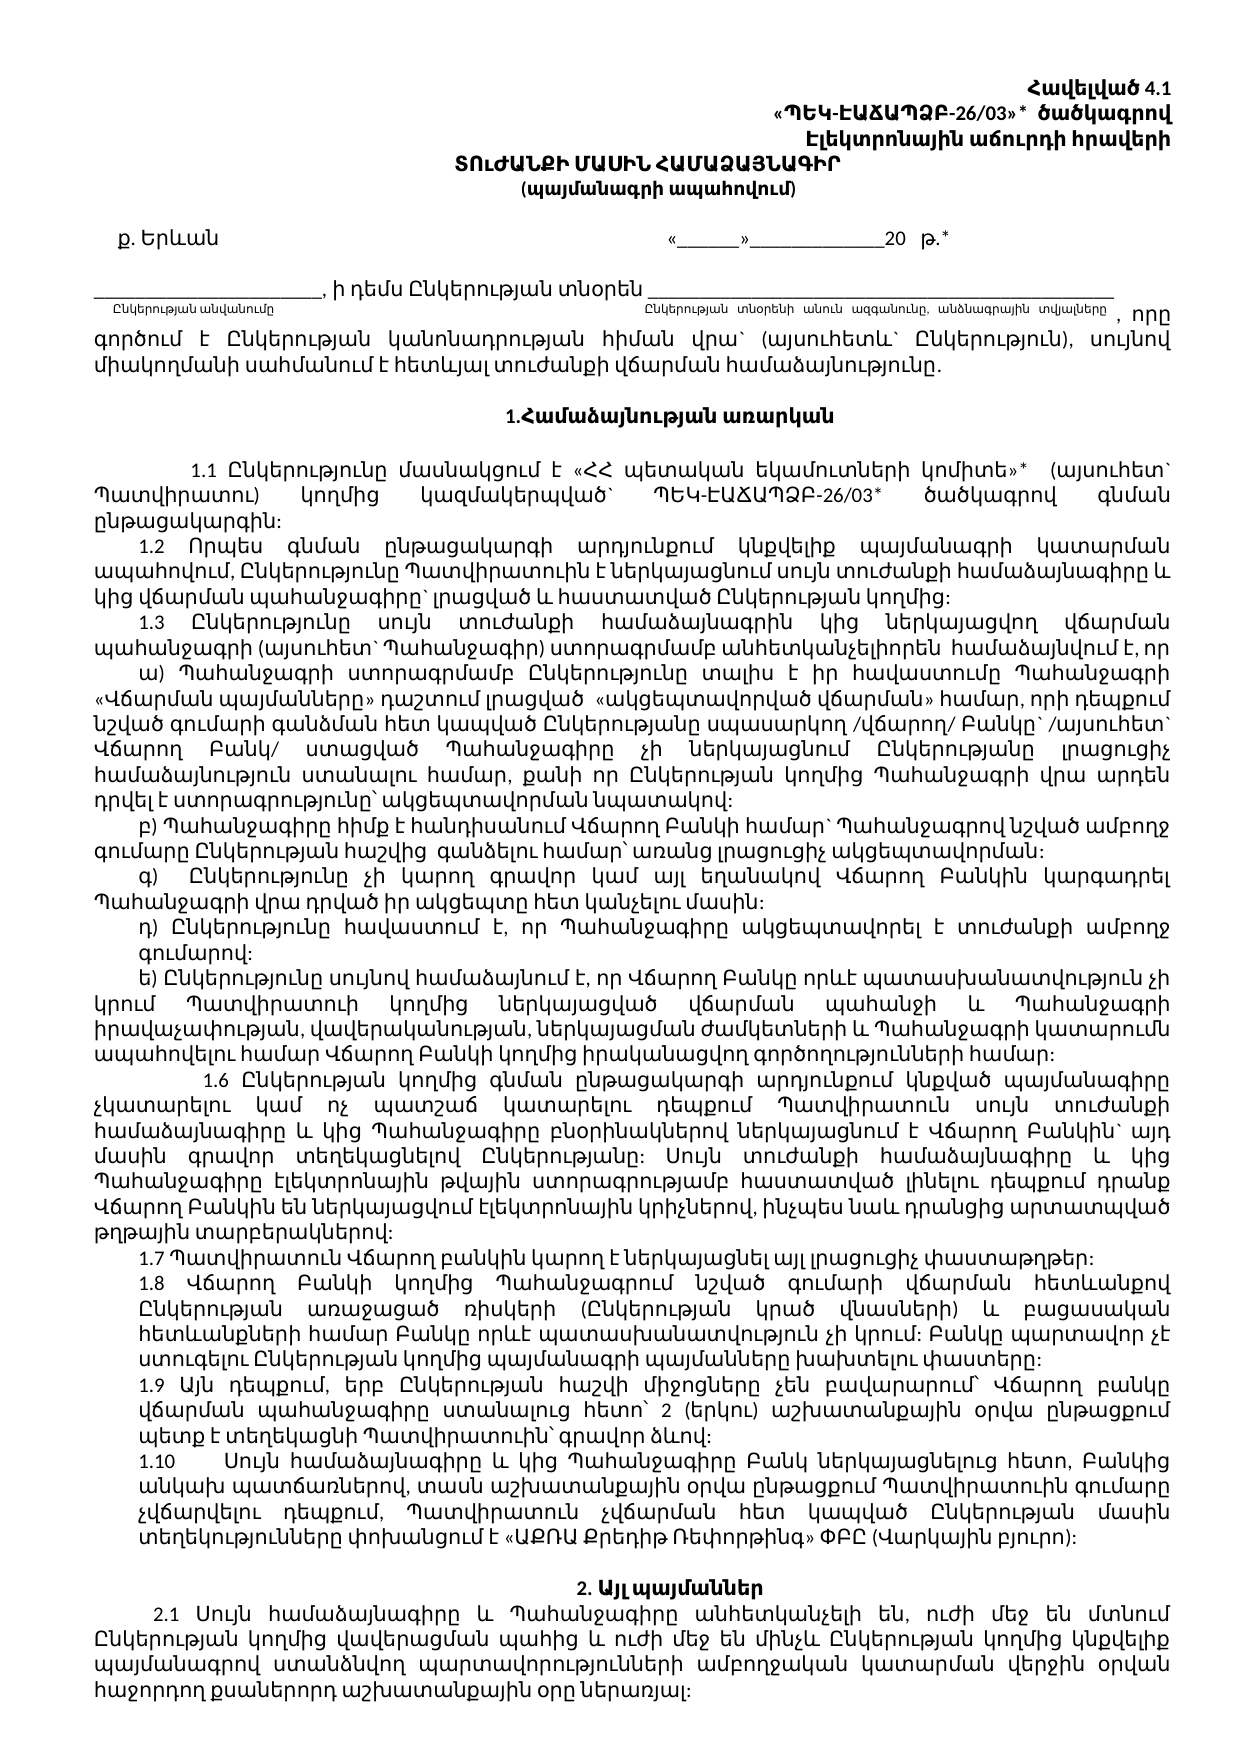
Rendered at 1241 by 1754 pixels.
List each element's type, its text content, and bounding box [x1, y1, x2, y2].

text 1.Համաձայնության առարկան [169, 403, 1171, 428]
text բ) Պահանջագիրը հիմք է հանդիսանում Վճարող Բանկի համար` Պահանջագրով նշված ամբողջ գումարը Ընկերության հաշվից գանձելու համար՝ առանց լրացուցիչ ակցեպտավորման: [94, 813, 1171, 864]
text ______________________, ի դեմս Ընկերության տնօրեն _____________________________________________ [94, 276, 1171, 301]
text 1.2 Որպես գնման ընթացակարգի արդյունքում կնքվելիք պայմանագրի կատարման ապահովում, Ընկերությունը Պատվիրատուին է ներկայացնում սույն տուժանքի համաձայնագիրը և կից վճարման պահանջագիրը` լրացված և հաստատված Ընկերության կողմից: [94, 533, 1171, 609]
text 1.10 Սույն համաձայնագիրը և կից Պահանջագիրը Բանկ ներկայացնելուց հետո, Բանկից անկախ պատճառներով, տասն աշխատանքային օրվա ընթացքում Պատվիրատուին գումարը չվճարվելու դեպքում, Պատվիրատուն չվճարման հետ կապված Ընկերության մասին տեղեկությունները փոխանցում է «ԱՔՌԱ Քրեդիթ Ռեփորթինգ» ՓԲԸ (Վարկային բյուրո): [138, 1448, 1171, 1550]
text 1.3 Ընկերությունը սույն տուժանքի համաձայնագրին կից ներկայացվող վճարման պահանջագրի (այսուհետ` Պահանջագիր) ստորագրմամբ անհետկանչելիորեն համաձայնվում է, որ [94, 609, 1171, 660]
text 1.6 Ընկերության կողմից գնման ընթացակարգի արդյունքում կնքված պայմանագիրը չկատարելու կամ ոչ պատշաճ կատարելու դեպքում Պատվիրատուն սույն տուժանքի համաձայնագիրը և կից Պահանջագիրը բնօրինակներով ներկայացնում է Վճարող Բանկին` այդ մասին գրավոր տեղեկացնելով Ընկերությանը: Սույն տուժանքի համաձայնագիրը և կից Պահանջագիրը էլեկտրոնային թվային ստորագրությամբ հաստատված լինելու դեպքում դրանք Վճարող Բանկին են ներկայացվում էլեկտրոնային կրիչներով, ինչպես նաև դրանցից արտատպված թղթային տարբերակներով: [94, 1067, 1171, 1245]
text ե) Ընկերությունը սույնով համաձայնում է, որ Վճարող Բանկը որևէ պատասխանատվություն չի կրում Պատվիրատուի կողմից ներկայացված վճարման պահանջի և Պահանջագրի իրավաչափության, վավերականության, ներկայացման ժամկետների և Պահանջագրի կատարումն ապահովելու համար Վճարող Բանկի կողմից իրականացվող գործողությունների համար: [94, 965, 1171, 1067]
text 2.1 Սույն համաձայնագիրը և Պահանջագիրը անհետկանչելի են, ուժի մեջ են մտնում Ընկերության կողմից վավերացման պահից և ուժի մեջ են մինչև Ընկերության կողմից կնքվելիք պայմանագրով ստանձնվող պարտավորությունների ամբողջական կատարման վերջին օրվան հաջորդող քսաներորդ աշխատանքային օրը ներառյալ: [94, 1601, 1171, 1702]
text ՏՈւԺԱՆՔԻ ՄԱՍԻՆ ՀԱՄԱՁԱՅՆԱԳԻՐ [94, 151, 1171, 177]
text 1.9 Այն դեպքում, երբ Ընկերության հաշվի միջոցները չեն բավարարում՝ Վճարող բանկը վճարման պահանջագիրը ստանալուց հետո՝ 2 (երկու) աշխատանքային օրվա ընթացքում պետք է տեղեկացնի Պատվիրատուին՝ գրավոր ձևով: [138, 1372, 1171, 1448]
text դ) Ընկերությունը հավաստում է, որ Պահանջագիրը ակցեպտավորել է տուժանքի ամբողջ գումարով: [138, 914, 1171, 965]
text ք. Երևան «______»_____________20 թ.* [94, 225, 1171, 250]
text Էլեկտրոնային աճուրդի հրավերի [94, 126, 1171, 151]
text (պայմանագրի ապահովում) [94, 177, 1171, 199]
text 1.7 Պատվիրատուն Վճարող բանկին կարող է ներկայացնել այլ լրացուցիչ փաստաթղթեր: [138, 1245, 1171, 1270]
text գ) Ընկերությունը չի կարող գրավոր կամ այլ եղանակով Վճարող Բանկին կարգադրել Պահանջագրի վրա դրված իր ակցեպտը հետ կանչելու մասին: [94, 864, 1171, 914]
text 2. Այլ պայմաններ [169, 1575, 1171, 1601]
text 1.1 Ընկերությունը մասնակցում է «ՀՀ պետական եկամուտների կոմիտե»* (այսուհետ` Պատվիրատու) կողմից կազմակերպված` ՊԵԿ-ԷԱՃԱՊՁԲ-26/03* ծածկագրով գնման ընթացակարգին: [94, 457, 1171, 533]
text 1.8 Վճարող Բանկի կողմից Պահանջագրում նշված գումարի վճարման հետևանքով Ընկերության առաջացած ռիսկերի (Ընկերության կրած վնասների) և բացասական հետևանքների համար Բանկը որևէ պատասխանատվություն չի կրում: Բանկը պարտավոր չէ ստուգելու Ընկերության կողմից պայմանագրի պայմանները խախտելու փաստերը: [138, 1270, 1171, 1372]
text «ՊԵԿ-ԷԱՃԱՊՁԲ-26/03»* ծածկագրով [94, 100, 1171, 126]
text Ընկերության անվանումը Ընկերության տնօրենի անուն ազգանունը, անձնագրային տվյալները , որը գործում է Ընկերության կանոնադրության հիման վրա` (այսուհետև` Ընկերություն), սույնով միակողմանի սահմանում է հետևյալ տուժանքի վճարման համաձայնությունը. [94, 301, 1171, 377]
text ա) Պահանջագրի ստորագրմամբ Ընկերությունը տալիս է իր հավաստումը Պահանջագրի «Վճարման պայմանները» դաշտում լրացված «ակցեպտավորված վճարման» համար, որի դեպքում նշված գումարի գանձման հետ կապված Ընկերությանը սպասարկող /վճարող/ Բանկը` /այսուհետ` Վճարող Բանկ/ ստացված Պահանջագիրը չի ներկայացնում Ընկերությանը լրացուցիչ համաձայնություն ստանալու համար, քանի որ Ընկերության կողմից Պահանջագրի վրա արդեն դրվել է ստորագրությունը՝ ակցեպտավորման նպատակով: [94, 660, 1171, 813]
text Հավելված 4.1 [94, 75, 1171, 100]
